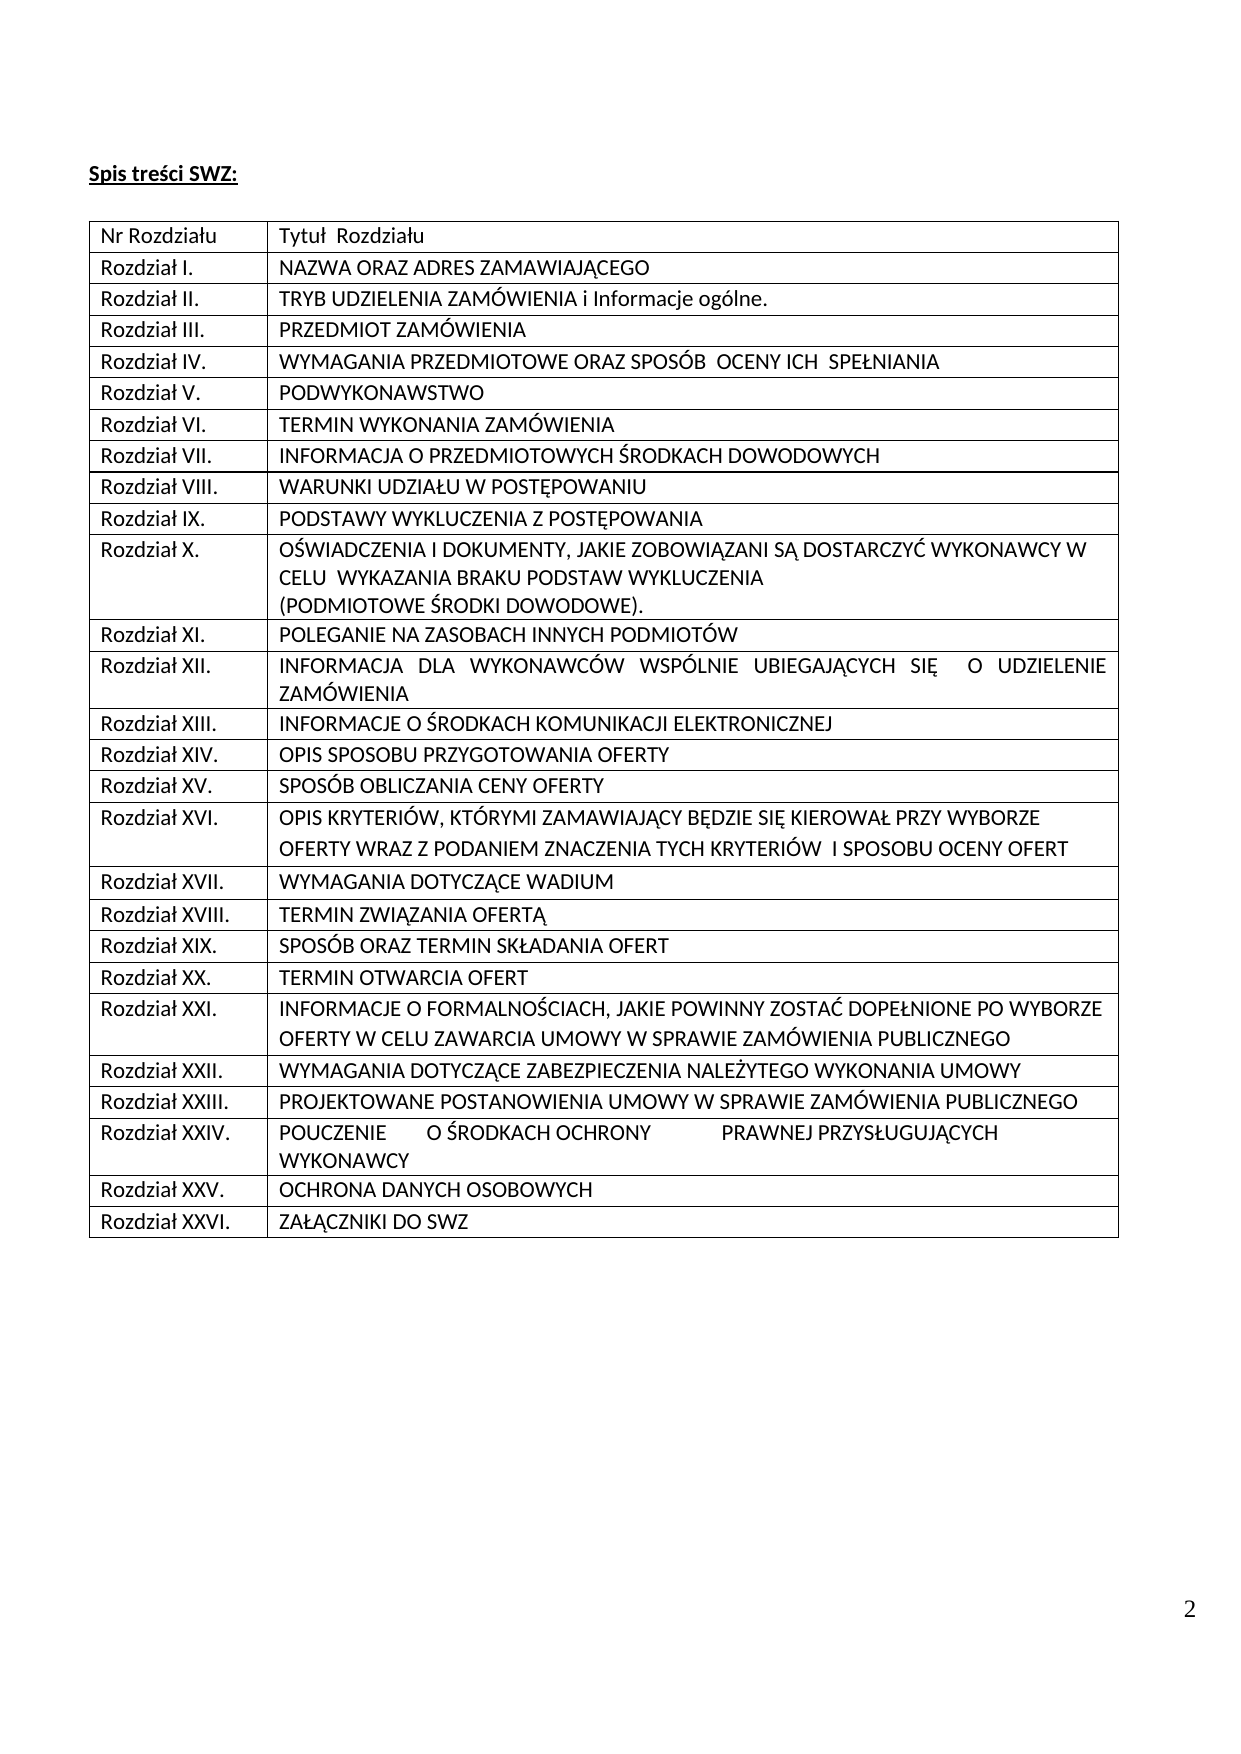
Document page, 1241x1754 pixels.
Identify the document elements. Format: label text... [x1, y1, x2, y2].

table_cell Rozdział XIX. [90, 931, 267, 962]
table_cell Rozdział III. [90, 316, 267, 346]
table_header Tytuł Rozdziału [268, 222, 1118, 252]
table_cell Rozdział II. [90, 284, 267, 314]
table_cell TERMIN WYKONANIA ZAMÓWIENIA [268, 410, 1118, 440]
table_cell TERMIN ZWIĄZANIA OFERTĄ [268, 900, 1118, 930]
table_cell INFORMACJA DLA WYKONAWCÓW WSPÓLNIE UBIEGAJĄCYCH SIĘ O UDZIELENIE ZAMÓWIENIA [268, 652, 1118, 708]
table_cell Rozdział XIII. [90, 709, 267, 739]
table_cell Rozdział XXIII. [90, 1087, 267, 1117]
table_cell Rozdział XXI. [90, 994, 267, 1055]
table_cell ZAŁĄCZNIKI DO SWZ [268, 1207, 1118, 1237]
table_cell Rozdział XVII. [90, 867, 267, 899]
table_cell Rozdział VI. [90, 410, 267, 440]
table_cell PODWYKONAWSTWO [268, 378, 1118, 409]
table_cell Rozdział IX. [90, 504, 267, 534]
table_cell Rozdział XXII. [90, 1056, 267, 1086]
table_cell INFORMACJE O ŚRODKACH KOMUNIKACJI ELEKTRONICZNEJ [268, 709, 1118, 739]
table_cell INFORMACJE O FORMALNOŚCIACH, JAKIE POWINNY ZOSTAĆ DOPEŁNIONE PO WYBORZE OFERTY W CELU ZAWARCIA UMOWY W SPRAWIE ZAMÓWIENIA PUBLICZNEGO [268, 994, 1118, 1055]
table_cell WARUNKI UDZIAŁU W POSTĘPOWANIU [268, 473, 1118, 503]
table_cell Rozdział XXV. [90, 1176, 267, 1206]
table_cell Rozdział X. [90, 535, 267, 619]
table_cell Rozdział IV. [90, 347, 267, 377]
table_cell Rozdział I. [90, 253, 267, 283]
table_cell OŚWIADCZENIA I DOKUMENTY, JAKIE ZOBOWIĄZANI SĄ DOSTARCZYĆ WYKONAWCY W CELU WYKAZANIA BRAKU PODSTAW WYKLUCZENIA (PODMIOTOWE ŚRODKI DOWODOWE). [268, 535, 1118, 619]
table_cell Rozdział XII. [90, 652, 267, 708]
table_header Nr Rozdziału [90, 222, 267, 252]
table_cell Rozdział XIV. [90, 740, 267, 770]
table_cell Rozdział V. [90, 378, 267, 409]
table_cell WYMAGANIA PRZEDMIOTOWE ORAZ SPOSÓB OCENY ICH SPEŁNIANIA [268, 347, 1118, 377]
table_cell POUCZENIE O ŚRODKACH OCHRONY PRAWNEJ PRZYSŁUGUJĄCYCH WYKONAWCY [268, 1119, 1118, 1174]
table_cell WYMAGANIA DOTYCZĄCE WADIUM [268, 867, 1118, 899]
table_cell Rozdział XI. [90, 620, 267, 651]
table_cell SPOSÓB OBLICZANIA CENY OFERTY [268, 771, 1118, 802]
table_cell WYMAGANIA DOTYCZĄCE ZABEZPIECZENIA NALEŻYTEGO WYKONANIA UMOWY [268, 1056, 1118, 1086]
table_cell TERMIN OTWARCIA OFERT [268, 963, 1118, 993]
table_cell INFORMACJA O PRZEDMIOTOWYCH ŚRODKACH DOWODOWYCH [268, 441, 1118, 471]
table_cell OCHRONA DANYCH OSOBOWYCH [268, 1176, 1118, 1206]
table_cell TRYB UDZIELENIA ZAMÓWIENIA i Informacje ogólne. [268, 284, 1118, 314]
table_cell Rozdział VIII. [90, 473, 267, 503]
table_cell POLEGANIE NA ZASOBACH INNYCH PODMIOTÓW [268, 620, 1118, 651]
table_cell PODSTAWY WYKLUCZENIA Z POSTĘPOWANIA [268, 504, 1118, 534]
table_cell Rozdział XV. [90, 771, 267, 802]
table_cell Rozdział XVIII. [90, 900, 267, 930]
table_cell Rozdział VII. [90, 441, 267, 471]
table_cell NAZWA ORAZ ADRES ZAMAWIAJĄCEGO [268, 253, 1118, 283]
table_cell SPOSÓB ORAZ TERMIN SKŁADANIA OFERT [268, 931, 1118, 962]
table_cell Rozdział XVI. [90, 803, 267, 866]
table_cell Rozdział XX. [90, 963, 267, 993]
table_cell OPIS SPOSOBU PRZYGOTOWANIA OFERTY [268, 740, 1118, 770]
table_cell PROJEKTOWANE POSTANOWIENIA UMOWY W SPRAWIE ZAMÓWIENIA PUBLICZNEGO [268, 1087, 1118, 1117]
table_cell OPIS KRYTERIÓW, KTÓRYMI ZAMAWIAJĄCY BĘDZIE SIĘ KIEROWAŁ PRZY WYBORZE OFERTY WRAZ Z PODANIEM ZNACZENIA TYCH KRYTERIÓW I SPOSOBU OCENY OFERT [268, 803, 1118, 866]
text Spis treści SWZ: [89, 159, 1196, 187]
table_cell Rozdział XXIV. [90, 1119, 267, 1174]
table_cell PRZEDMIOT ZAMÓWIENIA [268, 316, 1118, 346]
table_cell Rozdział XXVI. [90, 1207, 267, 1237]
